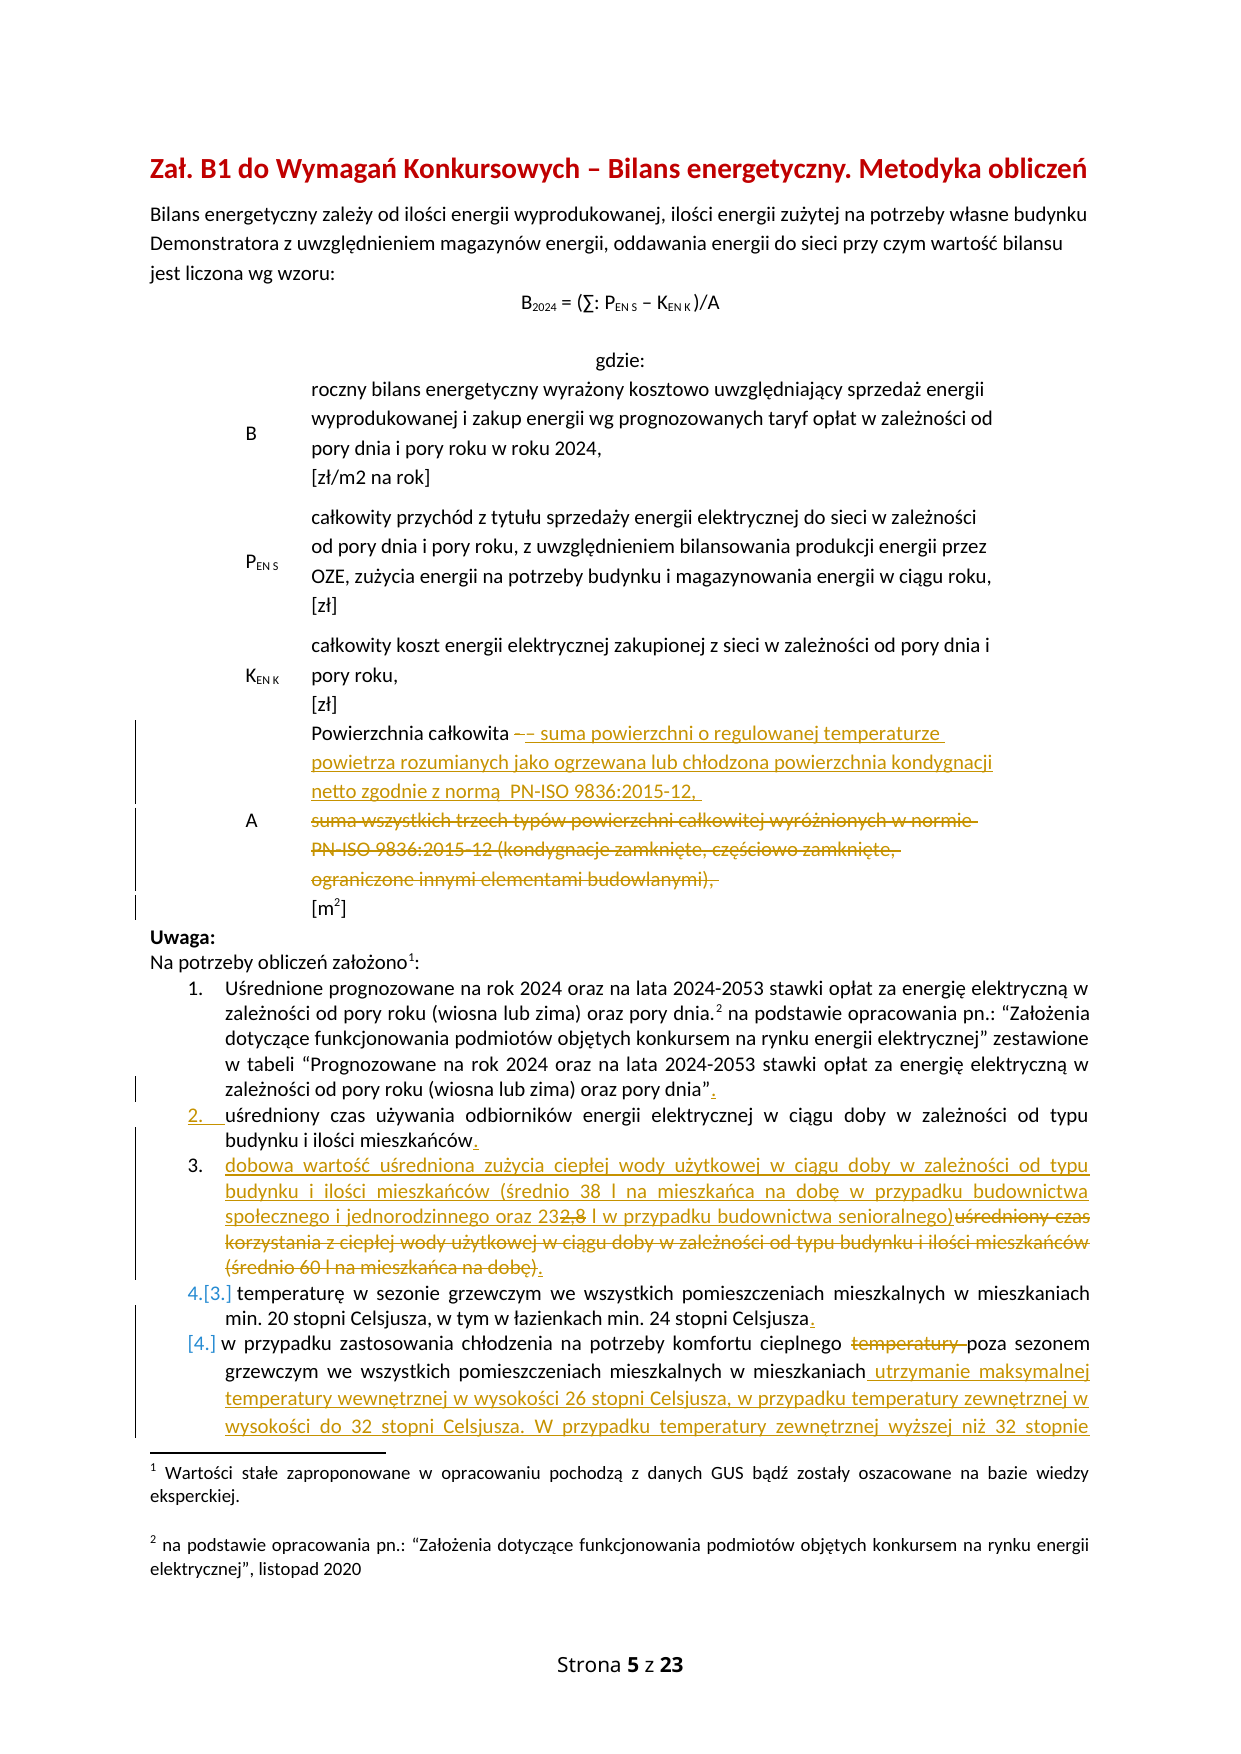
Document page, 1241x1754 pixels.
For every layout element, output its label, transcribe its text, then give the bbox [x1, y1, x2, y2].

table_cell KEN K [234, 633, 300, 720]
list temperaturę w sezonie grzewczym we wszystkich pomieszczeniach mieszkalnych w mieszkaniach min. 20 stopni Celsjusza, w tym w łazienkach min. 24 stopni Celsjusza [187, 1280, 1090, 1331]
text Bilans energetyczny zależy od ilości energii wyprodukowanej, ilości energii zużytej na potrzeby własne budynku Demonstratora z uwzględnieniem magazynów energii, oddawania energii do sieci przy czym wartość bilansu jest liczona wg wzoru: [150, 201, 1090, 285]
list Uśrednione prognozowane na rok 2024 oraz na lata 2024-2053 stawki opłat za energię elektryczną w zależności od pory roku (wiosna lub zima) oraz pory dnia. na podstawie opracowania pn.: “Założenia dotyczące funkcjonowania podmiotów objętych konkursem na rynku energii elektrycznej” zestawione w tabeli “Prognozowane na rok 2024 oraz na lata 2024-2053 stawki opłat za energię elektryczną w zależności od pory roku (wiosna lub zima) oraz pory dnia” [187, 975, 1090, 1102]
list uśredniony czas używania odbiorników energii elektrycznej w ciągu doby w zależności od typu budynku i ilości mieszkańców [187, 1102, 1090, 1153]
table_cell całkowity koszt energii elektrycznej zakupionej z sieci w zależności od pory dnia i pory roku, [zł] [300, 633, 1006, 720]
subtitle Zał. B1 do Wymagań Konkursowych – Bilans energetyczny. Metodyka obliczeń [150, 150, 1090, 186]
table_header B [234, 376, 300, 493]
text B2024 = (∑: PEN S – KEN K )/A gdzie: [150, 289, 1090, 373]
table_cell całkowity przychód z tytułu sprzedaży energii elektrycznej do sieci w zależności od pory dnia i pory roku, z uwzględnieniem bilansowania produkcji energii przez OZE, zużycia energii na potrzeby budynku i magazynowania energii w ciągu roku, [zł] [300, 493, 1006, 633]
text Uwaga: [150, 924, 1090, 949]
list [187, 1331, 1090, 1438]
table_header roczny bilans energetyczny wyrażony kosztowo uwzględniający sprzedaż energii wyprodukowanej i zakup energii wg prognozowanych taryf opłat w zależności od pory dnia i pory roku w roku 2024, [zł/m2 na rok] [300, 376, 1006, 493]
table_cell A [234, 720, 300, 924]
table_cell PEN S [234, 493, 300, 633]
table_cell Powierzchnia całkowita [m2] [300, 720, 1006, 924]
text Na potrzeby obliczeń założono: [150, 949, 1090, 975]
